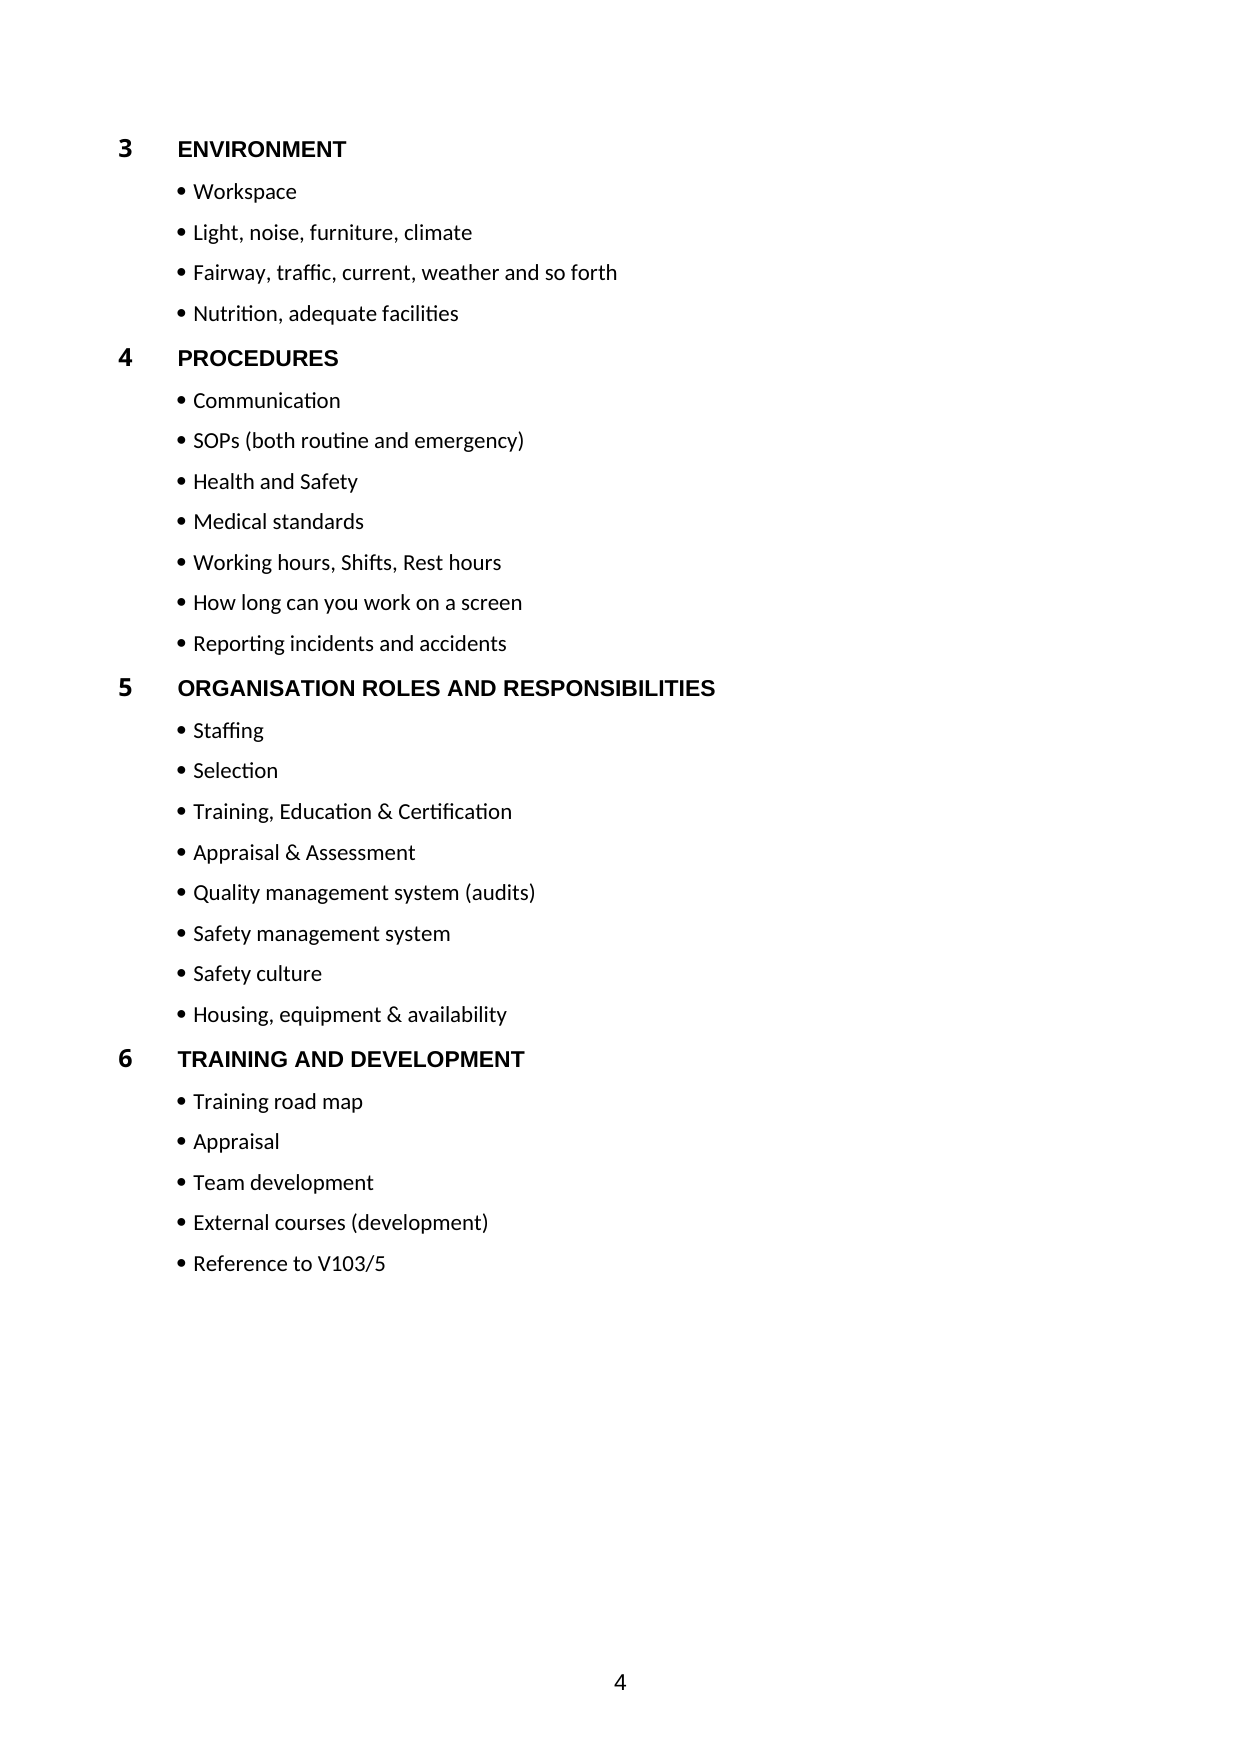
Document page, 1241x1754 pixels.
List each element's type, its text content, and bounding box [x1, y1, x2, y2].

subtitle ENVIRONMENT [118, 131, 1122, 165]
text Training, Education & Certification [177, 797, 1122, 825]
text Reference to V103/5 [177, 1249, 1122, 1277]
text Fairway, traffic, current, weather and so forth [177, 258, 1122, 286]
text Reporting incidents and accidents [177, 629, 1122, 657]
text Medical standards [177, 507, 1122, 535]
subtitle PROCEDURES [118, 339, 1122, 373]
text Safety culture [177, 959, 1122, 987]
text Health and Safety [177, 467, 1122, 495]
text Selection [177, 757, 1122, 784]
text External courses (development) [177, 1208, 1122, 1236]
subtitle ORGANISATION ROLES AND RESPONSIBILITIES [118, 669, 1122, 703]
text Communication [177, 386, 1122, 414]
text Quality management system (audits) [177, 878, 1122, 906]
text Light, noise, furniture, climate [177, 218, 1122, 246]
text SOPs (both routine and emergency) [177, 426, 1122, 454]
text Staffing [177, 716, 1122, 744]
text Team development [177, 1168, 1122, 1196]
text Appraisal [177, 1127, 1122, 1155]
text Working hours, Shifts, Rest hours [177, 548, 1122, 576]
text Safety management system [177, 919, 1122, 947]
text Training road map [177, 1087, 1122, 1115]
text Nutrition, adequate facilities [177, 299, 1122, 327]
subtitle TRAINING and DEVELOPMENT [118, 1040, 1122, 1074]
text Appraisal & Assessment [177, 838, 1122, 866]
text Workspace [177, 177, 1122, 205]
text How long can you work on a screen [177, 588, 1122, 616]
text Housing, equipment & availability [177, 1000, 1122, 1028]
